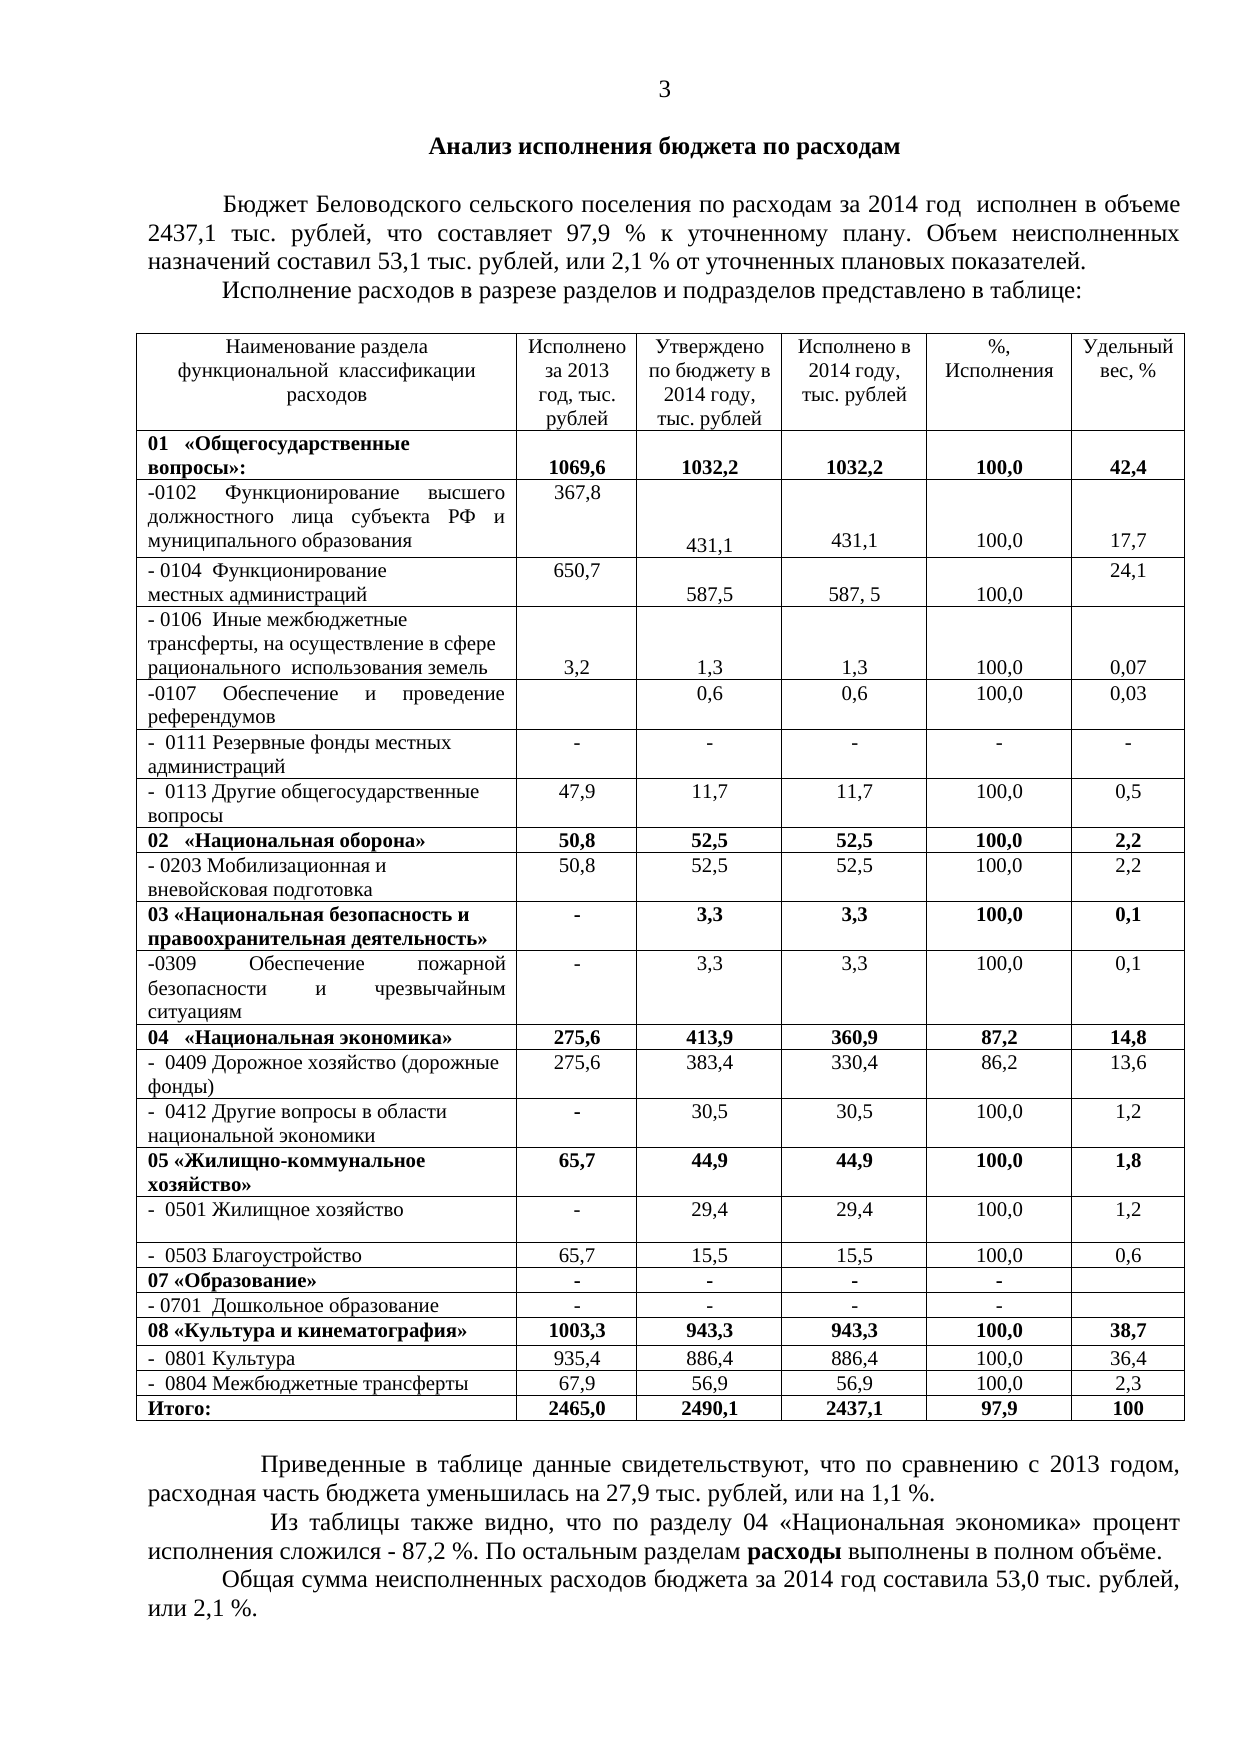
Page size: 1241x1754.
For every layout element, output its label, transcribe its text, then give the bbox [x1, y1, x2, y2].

table_cell 0,5 [1072, 779, 1184, 827]
table_cell 2,3 [1072, 1371, 1184, 1395]
table_cell 65,7 [517, 1243, 636, 1267]
table_cell - 0409 Дорожное хозяйство (дорожные фонды) [137, 1050, 516, 1098]
table_cell 52,5 [782, 853, 926, 901]
table_cell 100,0 [927, 1243, 1071, 1267]
table_cell 50,8 [517, 853, 636, 901]
table_cell - [517, 730, 636, 778]
table_cell 44,9 [782, 1148, 926, 1196]
table_cell 0,6 [1072, 1243, 1184, 1267]
table_cell - [517, 1197, 636, 1242]
table_cell 38,7 [1072, 1318, 1184, 1344]
table_cell 2,2 [1072, 828, 1184, 852]
table_cell - [517, 951, 636, 1023]
table_cell 100,0 [927, 902, 1071, 950]
table_cell 0,6 [782, 680, 926, 728]
table_cell 587,5 [637, 558, 781, 606]
table_cell - [517, 1268, 636, 1292]
table_cell 100,0 [927, 1346, 1071, 1369]
table_cell Итого: [137, 1396, 516, 1420]
table_cell 100,0 [927, 1148, 1071, 1196]
table_cell 3,3 [637, 951, 781, 1023]
text Из таблицы также видно, что по разделу 04 «Национальная экономика» процент исполнения сложился - 87,2 %. По остальным разделам расходы выполнены в полном объёме. [148, 1507, 1181, 1564]
table_cell 01 «Общегосударственные вопросы»: [137, 431, 516, 479]
table_cell 86,2 [927, 1050, 1071, 1098]
table_cell [1072, 1293, 1184, 1317]
table_cell 2465,0 [517, 1396, 636, 1420]
table_header Утверждено по бюджету в 2014 году, тыс. рублей [637, 334, 781, 430]
table_cell 1,3 [637, 607, 781, 679]
table_cell - 0412 Другие вопросы в области национальной экономики [137, 1099, 516, 1147]
table_cell - 0111 Резервные фонды местных администраций [137, 730, 516, 778]
text Исполнение расходов в разрезе разделов и подразделов представлено в таблице: [148, 275, 1181, 304]
table_cell 100 [1072, 1396, 1184, 1420]
table_cell - [637, 1293, 781, 1317]
table_cell 05 «Жилищно-коммунальное хозяйство» [137, 1148, 516, 1196]
table_cell 935,4 [517, 1346, 636, 1369]
table_cell - [782, 730, 926, 778]
table_cell - 0804 Межбюджетные трансферты [137, 1371, 516, 1395]
table_cell 67,9 [517, 1371, 636, 1395]
table_cell 1003,3 [517, 1318, 636, 1344]
text Анализ исполнения бюджета по расходам [148, 131, 1181, 160]
table_cell 15,5 [782, 1243, 926, 1267]
table_cell - [782, 1268, 926, 1292]
table_cell 100,0 [927, 951, 1071, 1023]
table_cell 100,0 [927, 853, 1071, 901]
table_cell 0,03 [1072, 680, 1184, 728]
table_header Наименование раздела функциональной классификации расходов [137, 334, 516, 430]
table_cell - [782, 1293, 926, 1317]
table_cell 29,4 [637, 1197, 781, 1242]
table_cell - 0106 Иные межбюджетные трансферты, на осуществление в сфере рационального использования земель [137, 607, 516, 679]
table_cell 52,5 [782, 828, 926, 852]
table_cell 3,2 [517, 607, 636, 679]
table_cell - [517, 902, 636, 950]
table_cell 07 «Образование» [137, 1268, 516, 1292]
table_header Исполнено в 2014 году, тыс. рублей [782, 334, 926, 430]
table_cell 65,7 [517, 1148, 636, 1196]
table_cell 15,5 [637, 1243, 781, 1267]
table_cell 42,4 [1072, 431, 1184, 479]
table_cell 100,0 [927, 431, 1071, 479]
table_cell - 0501 Жилищное хозяйство [137, 1197, 516, 1242]
table_cell 3,3 [782, 951, 926, 1023]
table_cell - [637, 730, 781, 778]
table_cell 886,4 [637, 1346, 781, 1369]
table_cell 367,8 [517, 480, 636, 557]
table_cell - [927, 1293, 1071, 1317]
table_header Удельный вес, % [1072, 334, 1184, 430]
table_cell 650,7 [517, 558, 636, 606]
table_cell 943,3 [782, 1318, 926, 1344]
table_cell -0102 Функционирование высшего должностного лица субъекта РФ и муниципального образования [137, 480, 516, 557]
table_cell -0309 Обеспечение пожарной безопасности и чрезвычайным ситуациям [137, 951, 516, 1023]
table_cell -0107 Обеспечение и проведение референдумов [137, 680, 516, 728]
table_cell 275,6 [517, 1050, 636, 1098]
table_cell 100,0 [927, 558, 1071, 606]
table_cell 383,4 [637, 1050, 781, 1098]
text Приведенные в таблице данные свидетельствуют, что по сравнению с 2013 годом, расходная часть бюджета уменьшилась на 27,9 тыс. рублей, или на 1,1 %. [148, 1449, 1181, 1507]
table_cell 2490,1 [637, 1396, 781, 1420]
table_cell 2,2 [1072, 853, 1184, 901]
table_cell - [927, 1268, 1071, 1292]
table_cell 100,0 [927, 1099, 1071, 1147]
table_cell - 0104 Функционирование местных администраций [137, 558, 516, 606]
table_cell 14,8 [1072, 1025, 1184, 1049]
table_cell 11,7 [782, 779, 926, 827]
table_cell 56,9 [782, 1371, 926, 1395]
table_cell 36,4 [1072, 1346, 1184, 1369]
table_cell 52,5 [637, 853, 781, 901]
table_cell - 0801 Культура [137, 1346, 516, 1369]
table_cell [1072, 1268, 1184, 1292]
table_cell 100,0 [927, 779, 1071, 827]
table_cell 30,5 [782, 1099, 926, 1147]
table_cell 3,3 [782, 902, 926, 950]
table_cell 1032,2 [637, 431, 781, 479]
table_cell 97,9 [927, 1396, 1071, 1420]
table_cell 0,6 [637, 680, 781, 728]
table_cell 0,1 [1072, 951, 1184, 1023]
table_cell - [1072, 730, 1184, 778]
text Общая сумма неисполненных расходов бюджета за 2014 год составила 53,0 тыс. рублей, или 2,1 %. [148, 1564, 1181, 1622]
table_cell - 0113 Другие общегосударственные вопросы [137, 779, 516, 827]
table_cell 100,0 [927, 607, 1071, 679]
table_cell 1069,6 [517, 431, 636, 479]
table_cell 87,2 [927, 1025, 1071, 1049]
table_cell 100,0 [927, 480, 1071, 557]
table_cell [517, 680, 636, 728]
table_cell 47,9 [517, 779, 636, 827]
table_cell 03 «Национальная безопасность и правоохранительная деятельность» [137, 902, 516, 950]
table_cell 1,8 [1072, 1148, 1184, 1196]
table_cell 431,1 [637, 480, 781, 557]
table_cell 100,0 [927, 1197, 1071, 1242]
table_cell 50,8 [517, 828, 636, 852]
table_cell 11,7 [637, 779, 781, 827]
table_cell 24,1 [1072, 558, 1184, 606]
table_cell 08 «Культура и кинематография» [137, 1318, 516, 1344]
text Бюджет Беловодского сельского поселения по расходам за 2014 год исполнен в объеме 2437,1 тыс. рублей, что составляет 97,9 % к уточненному плану. Объем неисполненных назначений составил 53,1 тыс. рублей, или 2,1 % от уточненных плановых показателей. [148, 189, 1181, 275]
table_cell 1032,2 [782, 431, 926, 479]
table_cell 275,6 [517, 1025, 636, 1049]
table_cell 100,0 [927, 680, 1071, 728]
table_cell 0,07 [1072, 607, 1184, 679]
table_cell 100,0 [927, 828, 1071, 852]
table_cell 886,4 [782, 1346, 926, 1369]
table_cell 330,4 [782, 1050, 926, 1098]
table_cell 2437,1 [782, 1396, 926, 1420]
table_cell 17,7 [1072, 480, 1184, 557]
table_cell 1,3 [782, 607, 926, 679]
table_cell 587, 5 [782, 558, 926, 606]
table_cell 413,9 [637, 1025, 781, 1049]
table_header %, Исполнения [927, 334, 1071, 430]
table_cell 04 «Национальная экономика» [137, 1025, 516, 1049]
table_cell - 0203 Мобилизационная и вневойсковая подготовка [137, 853, 516, 901]
table_cell 52,5 [637, 828, 781, 852]
table_cell 943,3 [637, 1318, 781, 1344]
table_cell 44,9 [637, 1148, 781, 1196]
table_cell 100,0 [927, 1318, 1071, 1344]
table_cell - 0701 Дошкольное образование [137, 1293, 516, 1317]
table_cell - [927, 730, 1071, 778]
table_cell 3,3 [637, 902, 781, 950]
table_cell 360,9 [782, 1025, 926, 1049]
table_cell 29,4 [782, 1197, 926, 1242]
table_cell 431,1 [782, 480, 926, 557]
table_cell - [517, 1293, 636, 1317]
table_cell - [637, 1268, 781, 1292]
table_cell 1,2 [1072, 1099, 1184, 1147]
table_cell 13,6 [1072, 1050, 1184, 1098]
table_cell 30,5 [637, 1099, 781, 1147]
table_cell 02 «Национальная оборона» [137, 828, 516, 852]
table_cell 56,9 [637, 1371, 781, 1395]
table_cell 100,0 [927, 1371, 1071, 1395]
table_cell 1,2 [1072, 1197, 1184, 1242]
table_cell - [517, 1099, 636, 1147]
table_header Исполнено за 2013 год, тыс. рублей [517, 334, 636, 430]
table_cell 0,1 [1072, 902, 1184, 950]
table_cell - 0503 Благоустройство [137, 1243, 516, 1267]
